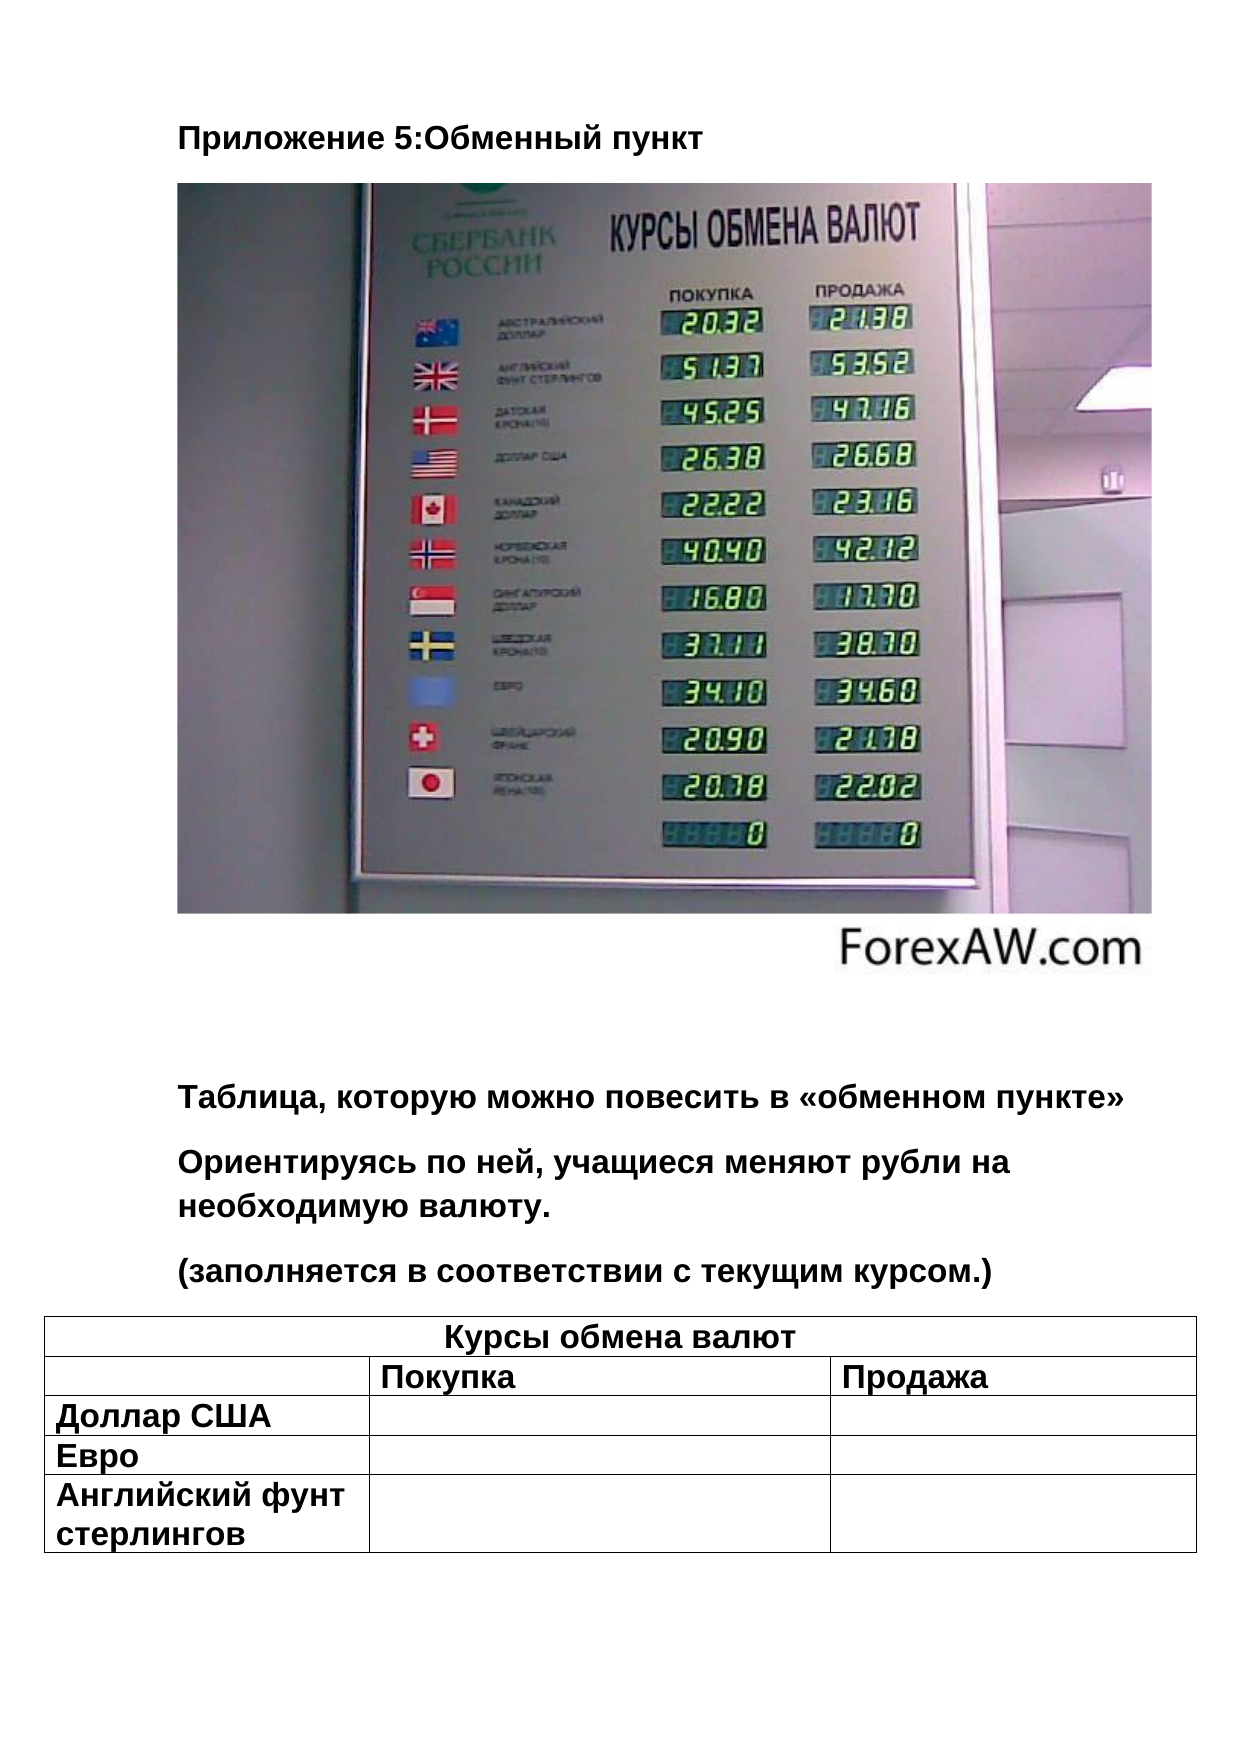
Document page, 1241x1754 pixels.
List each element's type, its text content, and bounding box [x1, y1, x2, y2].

text Приложение 5:Обменный пункт [177, 118, 1152, 157]
table_cell Евро [45, 1436, 369, 1474]
table_header Курсы обмена валют [45, 1317, 1196, 1356]
table_cell [831, 1475, 1196, 1552]
text (заполняется в соответствии с текущим курсом.) [177, 1251, 1152, 1290]
table_cell [45, 1357, 369, 1395]
table_cell [370, 1475, 830, 1552]
table_cell Доллар США [45, 1396, 369, 1435]
text Ориентируясь по ней, учащиеся меняют рубли на необходимую валюту. [177, 1142, 1152, 1225]
picture [177, 183, 1152, 987]
table_cell Покупка [370, 1357, 830, 1395]
table_cell Английский фунт стерлингов [45, 1475, 369, 1552]
table_cell [370, 1396, 830, 1435]
table_cell [370, 1436, 830, 1474]
text Таблица, которую можно повесить в «обменном пункте» [177, 1077, 1152, 1116]
table_cell [831, 1396, 1196, 1435]
table_cell Продажа [831, 1357, 1196, 1395]
table_cell [831, 1436, 1196, 1474]
